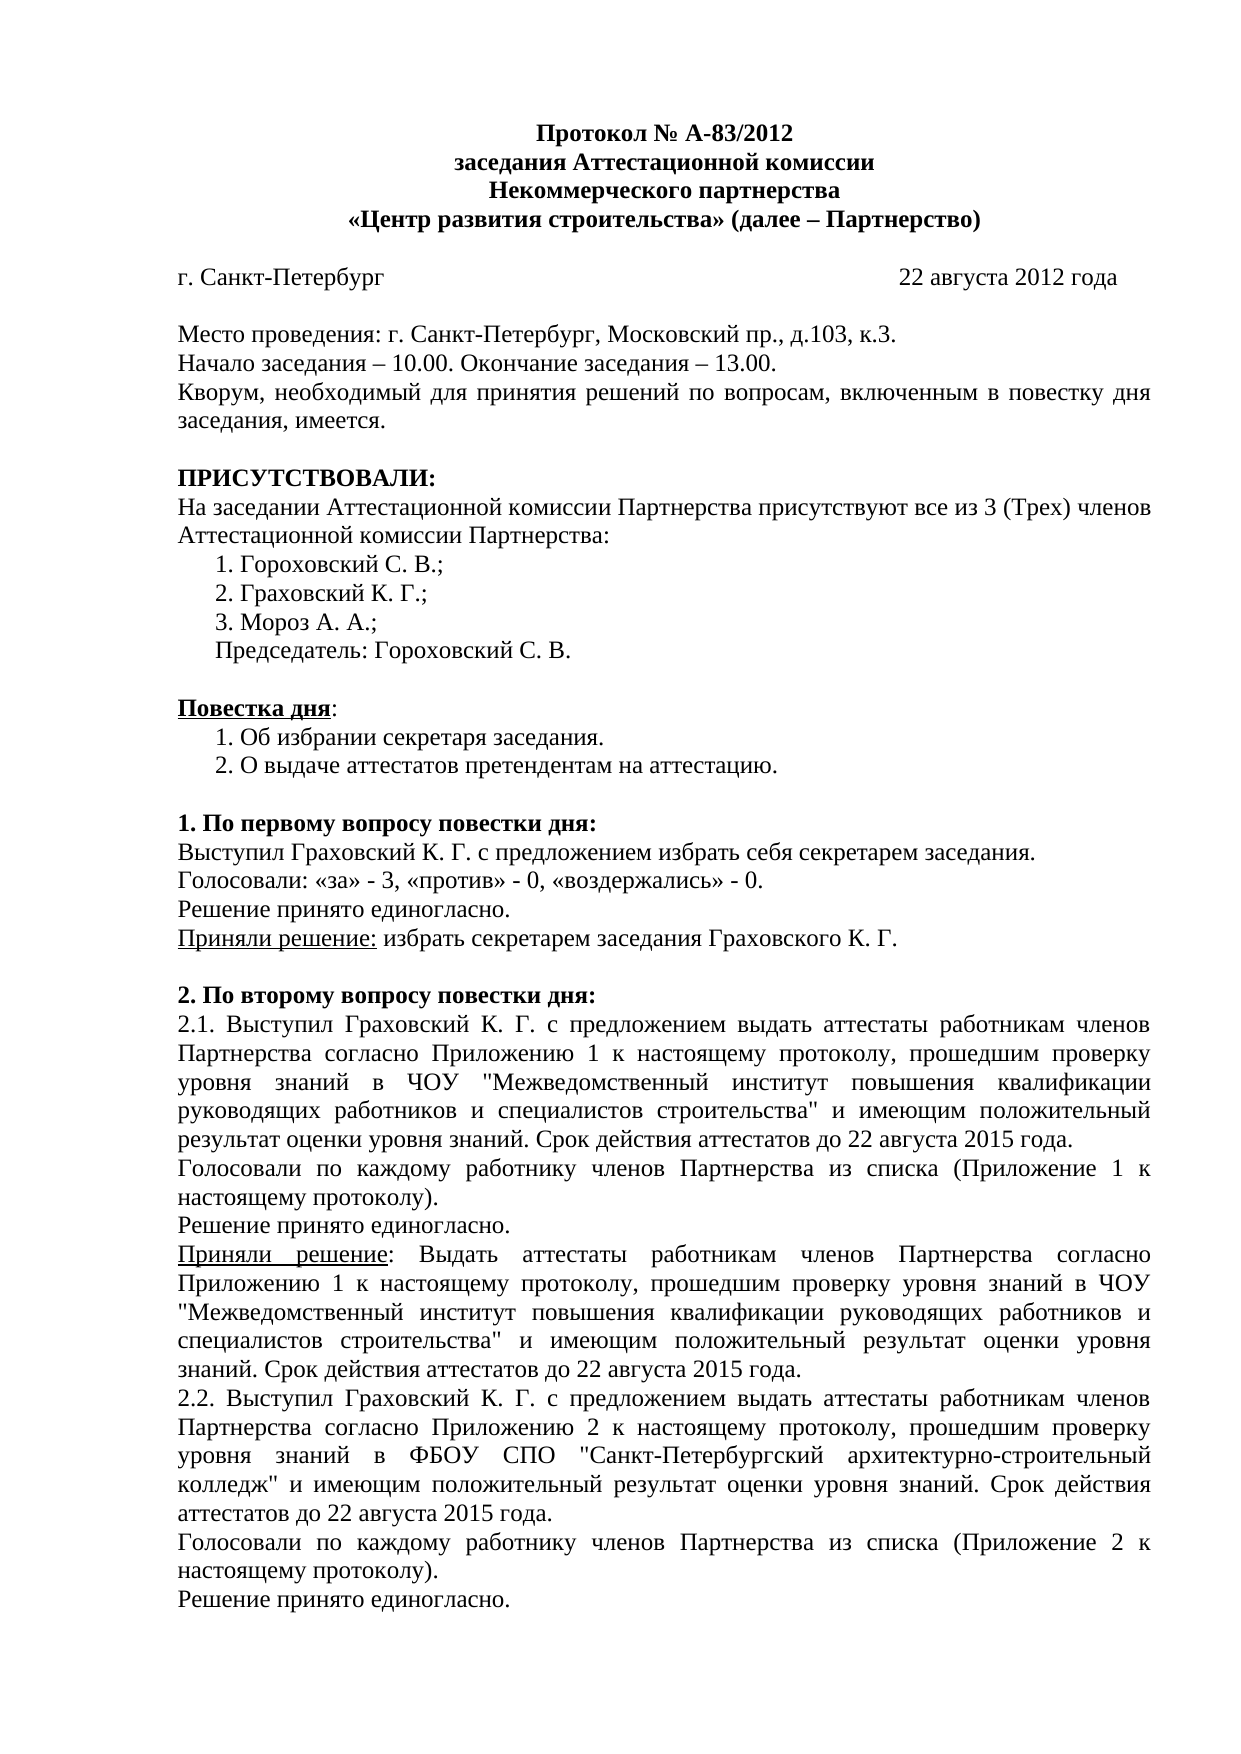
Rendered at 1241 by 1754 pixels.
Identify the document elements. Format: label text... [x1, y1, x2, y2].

text 1. Об избрании секретаря заседания. [215, 722, 1152, 751]
text 3. Мороз А. А.; [215, 607, 1152, 636]
text 1. По первому вопросу повестки дня: [177, 808, 1152, 837]
text 2. Граховский К. Г.; [215, 578, 1152, 607]
text Кворум, необходимый для принятия решений по вопросам, включенным в повестку дня заседания, имеется. [177, 377, 1152, 434]
text Место проведения: г. Санкт-Петербург, Московский пр., д.103, к.3. [177, 319, 1152, 348]
text заседания Аттестационной комиссии [177, 147, 1152, 176]
text Начало заседания – 10.00. Окончание заседания – 13.00. [177, 348, 1152, 377]
text Протокол № А-83/2012 [177, 118, 1152, 147]
text Голосовали по каждому работнику членов Партнерства из списка (Приложение 2 к настоящему протоколу). [177, 1527, 1152, 1584]
text Некоммерческого партнерства [177, 176, 1152, 204]
text 2. О выдаче аттестатов претендентам на аттестацию. [215, 751, 1152, 779]
text Голосовали по каждому работнику членов Партнерства из списка (Приложение 1 к настоящему протоколу). [177, 1153, 1152, 1211]
text Решение принято единогласно. [177, 1584, 1152, 1613]
text Решение принято единогласно. [177, 1211, 1152, 1239]
text «Центр развития строительства» (далее – Партнерство) [177, 204, 1152, 233]
text На заседании Аттестационной комиссии Партнерства присутствуют все из 3 (Трех) членов Аттестационной комиссии Партнерства: [177, 492, 1152, 549]
text Председатель: Гороховский С. В. [215, 636, 1152, 664]
text 2.2. Выступил Граховский К. Г. с предложением выдать аттестаты работникам членов Партнерства согласно Приложению 2 к настоящему протоколу, прошедшим проверку уровня знаний в ФБОУ СПО "Санкт-Петербургский архитектурно-строительный колледж" и имеющим положительный результат оценки уровня знаний. Срок действия аттестатов до 22 августа 2015 года. [177, 1383, 1152, 1527]
text Повестка дня: [177, 693, 1152, 722]
text ПРИСУТСТВОВАЛИ: [177, 463, 1152, 492]
text Голосовали: «за» - 3, «против» - 0, «воздержались» - 0. [177, 866, 1152, 894]
text 2. По второму вопросу повестки дня: [177, 981, 1152, 1009]
text Решение принято единогласно. [177, 894, 1152, 923]
text Приняли решение: Выдать аттестаты работникам членов Партнерства согласно Приложению 1 к настоящему протоколу, прошедшим проверку уровня знаний в ЧОУ "Межведомственный институт повышения квалификации руководящих работников и специалистов строительства" и имеющим положительный результат оценки уровня знаний. Срок действия аттестатов до 22 августа 2015 года. [177, 1239, 1152, 1383]
text 2.1. Выступил Граховский К. Г. с предложением выдать аттестаты работникам членов Партнерства согласно Приложению 1 к настоящему протоколу, прошедшим проверку уровня знаний в ЧОУ "Межведомственный институт повышения квалификации руководящих работников и специалистов строительства" и имеющим положительный результат оценки уровня знаний. Срок действия аттестатов до 22 августа 2015 года. [177, 1009, 1152, 1153]
text 1. Гороховский С. В.; [215, 549, 1152, 578]
text Выступил Граховский К. Г. с предложением избрать себя секретарем заседания. [177, 837, 1152, 866]
text Приняли решение: избрать секретарем заседания Граховского К. Г. [177, 923, 1152, 952]
text г. Санкт-Петербург 22 августа 2012 года [177, 262, 1152, 291]
